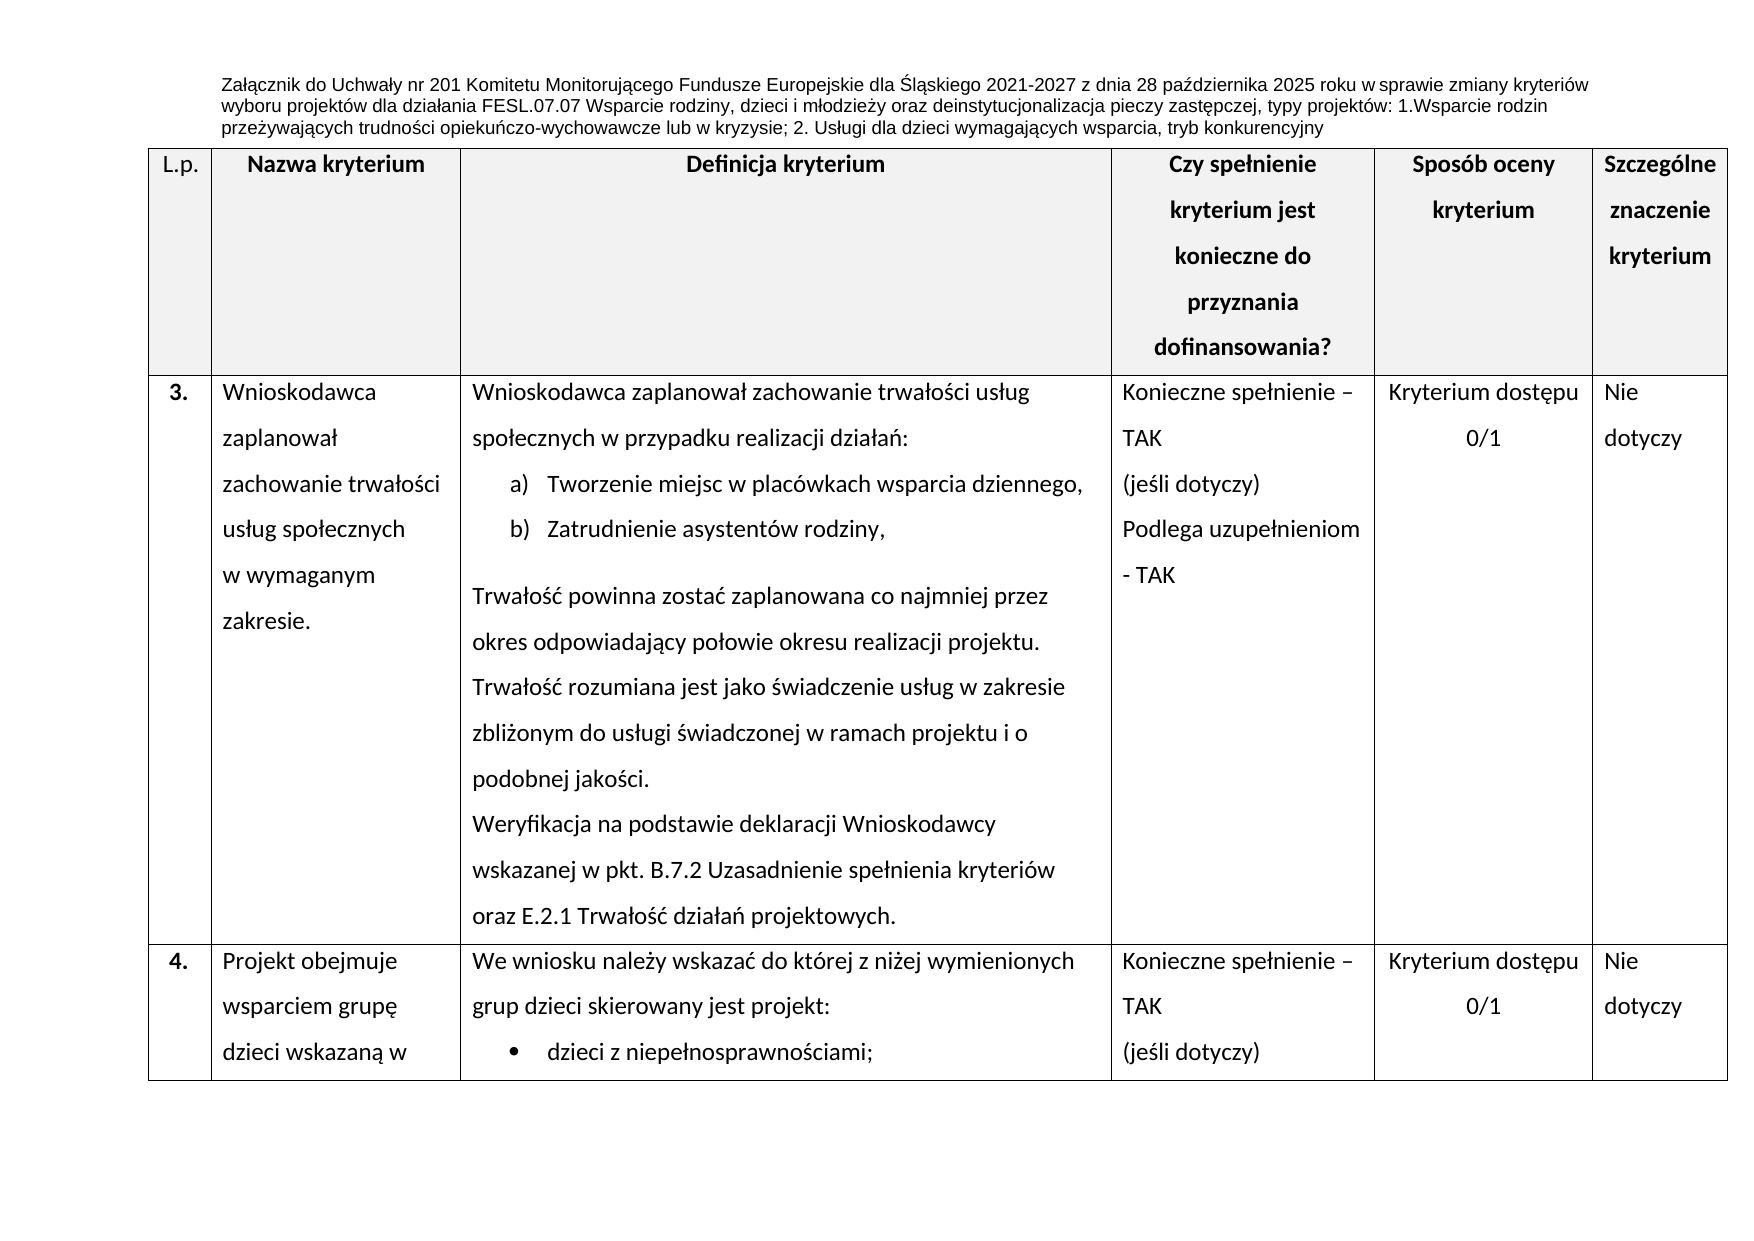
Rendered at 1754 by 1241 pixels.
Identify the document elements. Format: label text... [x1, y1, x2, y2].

table_cell Kryterium dostępu 0/1 [1375, 376, 1592, 944]
table_cell Kryterium dostępu 0/1 [1375, 945, 1592, 1080]
table_header Sposób oceny kryterium [1375, 149, 1592, 375]
table_cell Konieczne spełnienie – TAK (jeśli dotyczy) Podlega uzupełnieniom - TAK [1112, 945, 1374, 1080]
table_cell Wnioskodawca zaplanował zachowanie trwałości usług społecznych w przypadku realizacji działań: Tworzenie miejsc w placówkach wsparcia dziennego, Zatrudnienie asystentów rodziny, Trwałość powinna zostać zaplanowana co najmniej przez okres odpowiadający połowie okresu realizacji projektu. Trwałość rozumiana jest jako świadczenie usług w zakresie zbliżonym do usługi świadczonej w ramach projektu i o podobnej jakości. Weryfikacja na podstawie deklaracji Wnioskodawcy wskazanej w pkt. B.7.2 Uzasadnienie spełnienia kryteriów oraz E.2.1 Trwałość działań projektowych. [461, 376, 1111, 944]
table_cell We wniosku należy wskazać do której z niżej wymienionych grup dzieci skierowany jest projekt: dzieci z niepełnosprawnościami; dzieci pochodzące ze środowiska emigrantów lub mniejszości etnicznych; dzieci z chorobami i zaburzeniami psychicznymi; dzieci w niepewnej, zagrażającej im sytuacji rodzinnej (wynikającej np. z uzależnień czy przemocy domowej); dzieci w kryzysie bezdomności, doświadczające poważnej deprywacji mieszkaniowej. Wsparcie nie może być dedykowane dzieciom przebywającym w instytucjonalnej pieczy zastępczej mimo ich wyszczególnienia w Krajowym Planie (…), gdyż interwencja na rzecz tej grupy jest realizowana w ramach innego typu projektu. Należy określić również cechy wyróżniające grupę dzieci obejmowaną wsparciem, takie jak zdiagnozowane choroby, dysfunkcje, deficyty lub inny problem wspólny dla potencjalnych uczestników projektu. Wsparcie może obejmować również rodziców i opiekunów ww. dzieci. Weryfikacja na podstawie zapisów we wniosku o dofinansowanie wskazanych w pkt. B.7.2 Uzasadnienie spełnienia kryteriów oraz w pkt. C.1. Osoby i/lub podmioty/instytucje, które zostaną objęte wsparciem. [461, 945, 1111, 1080]
table_cell Nie dotyczy [1593, 376, 1727, 944]
table_cell Konieczne spełnienie – TAK (jeśli dotyczy) Podlega uzupełnieniom - TAK [1112, 376, 1374, 944]
table_header Nazwa kryterium [212, 149, 460, 375]
table_header L.p. [149, 149, 211, 375]
table_cell [149, 945, 211, 1080]
table_header Czy spełnienie kryterium jest konieczne do przyznania dofinansowania? [1112, 149, 1374, 375]
table_cell Nie dotyczy [1593, 945, 1727, 1080]
table_cell Projekt obejmuje wsparciem grupę dzieci wskazaną w Krajowym Planie Działania na rzecz realizacji Zalecenia Rady (UE) 2021/1004 w sprawie ustanowienia europejskiej gwarancji dla dzieci, jako wymagających szczególnej ochrony w zapobieganiu wykluczeniu społecznemu i ubóstwu.. Dotyczy typu projektu nr 2 [212, 945, 460, 1080]
table_header Definicja kryterium [461, 149, 1111, 375]
table_header Szczególne znaczenie kryterium [1593, 149, 1727, 375]
table_cell [149, 376, 211, 944]
table_cell Wnioskodawca zaplanował zachowanie trwałości usług społecznych w wymaganym zakresie. [212, 376, 460, 944]
